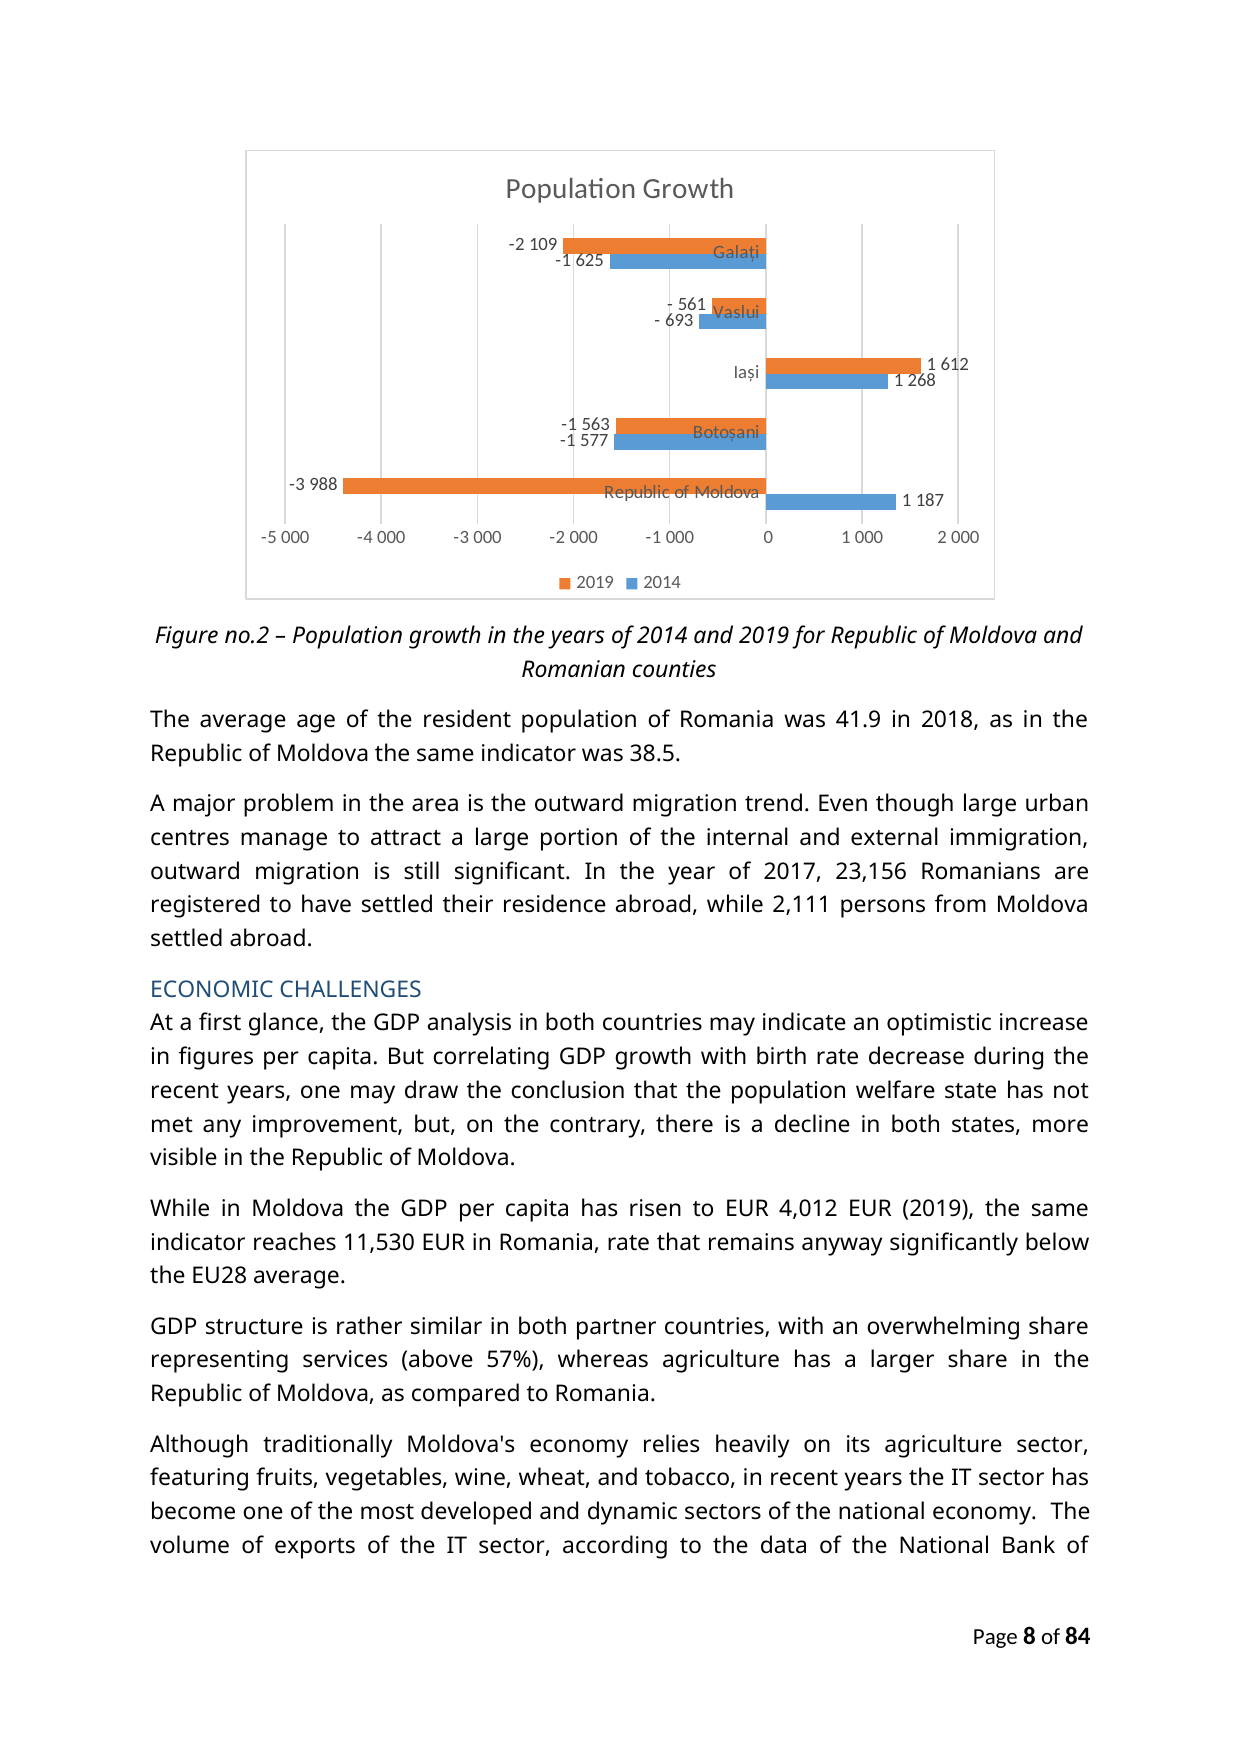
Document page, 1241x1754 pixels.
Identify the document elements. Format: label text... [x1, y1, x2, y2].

text While in Moldova the GDP per capita has risen to EUR 4,012 EUR (2019), the same indicator reaches 11,530 EUR in Romania, rate that remains anyway significantly below the EU28 average. [150, 1192, 1090, 1291]
text The average age of the resident population of Romania was 41.9 in 2018, as in the Republic of Moldova the same indicator was 38.5. [150, 703, 1090, 768]
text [150, 1428, 1090, 1560]
text GDP structure is rather similar in both partner countries, with an overwhelming share representing services (above 57%), whereas agriculture has a larger share in the Republic of Moldova, as compared to Romania. [150, 1310, 1090, 1408]
text A major problem in the area is the outward migration trend. Even though large urban centres manage to attract a large portion of the internal and external immigration, outward migration is still significant. In the year of 2017, 23,156 Romanians are registered to have settled their residence abroad, while 2,111 persons from Moldova settled abroad. [150, 787, 1090, 953]
text Figure no.2 – Population growth in the years of 2014 and 2019 for Republic of Moldova and Romanian counties [150, 619, 1090, 684]
subtitle ECONOMIC CHALLENGES [150, 973, 1090, 1004]
text At a first glance, the GDP analysis in both countries may indicate an optimistic increase in figures per capita. But correlating GDP growth with birth rate decrease during the recent years, one may draw the conclusion that the population welfare state has not met any improvement, but, on the contrary, there is a decline in both states, more visible in the Republic of Moldova. [150, 1006, 1090, 1173]
